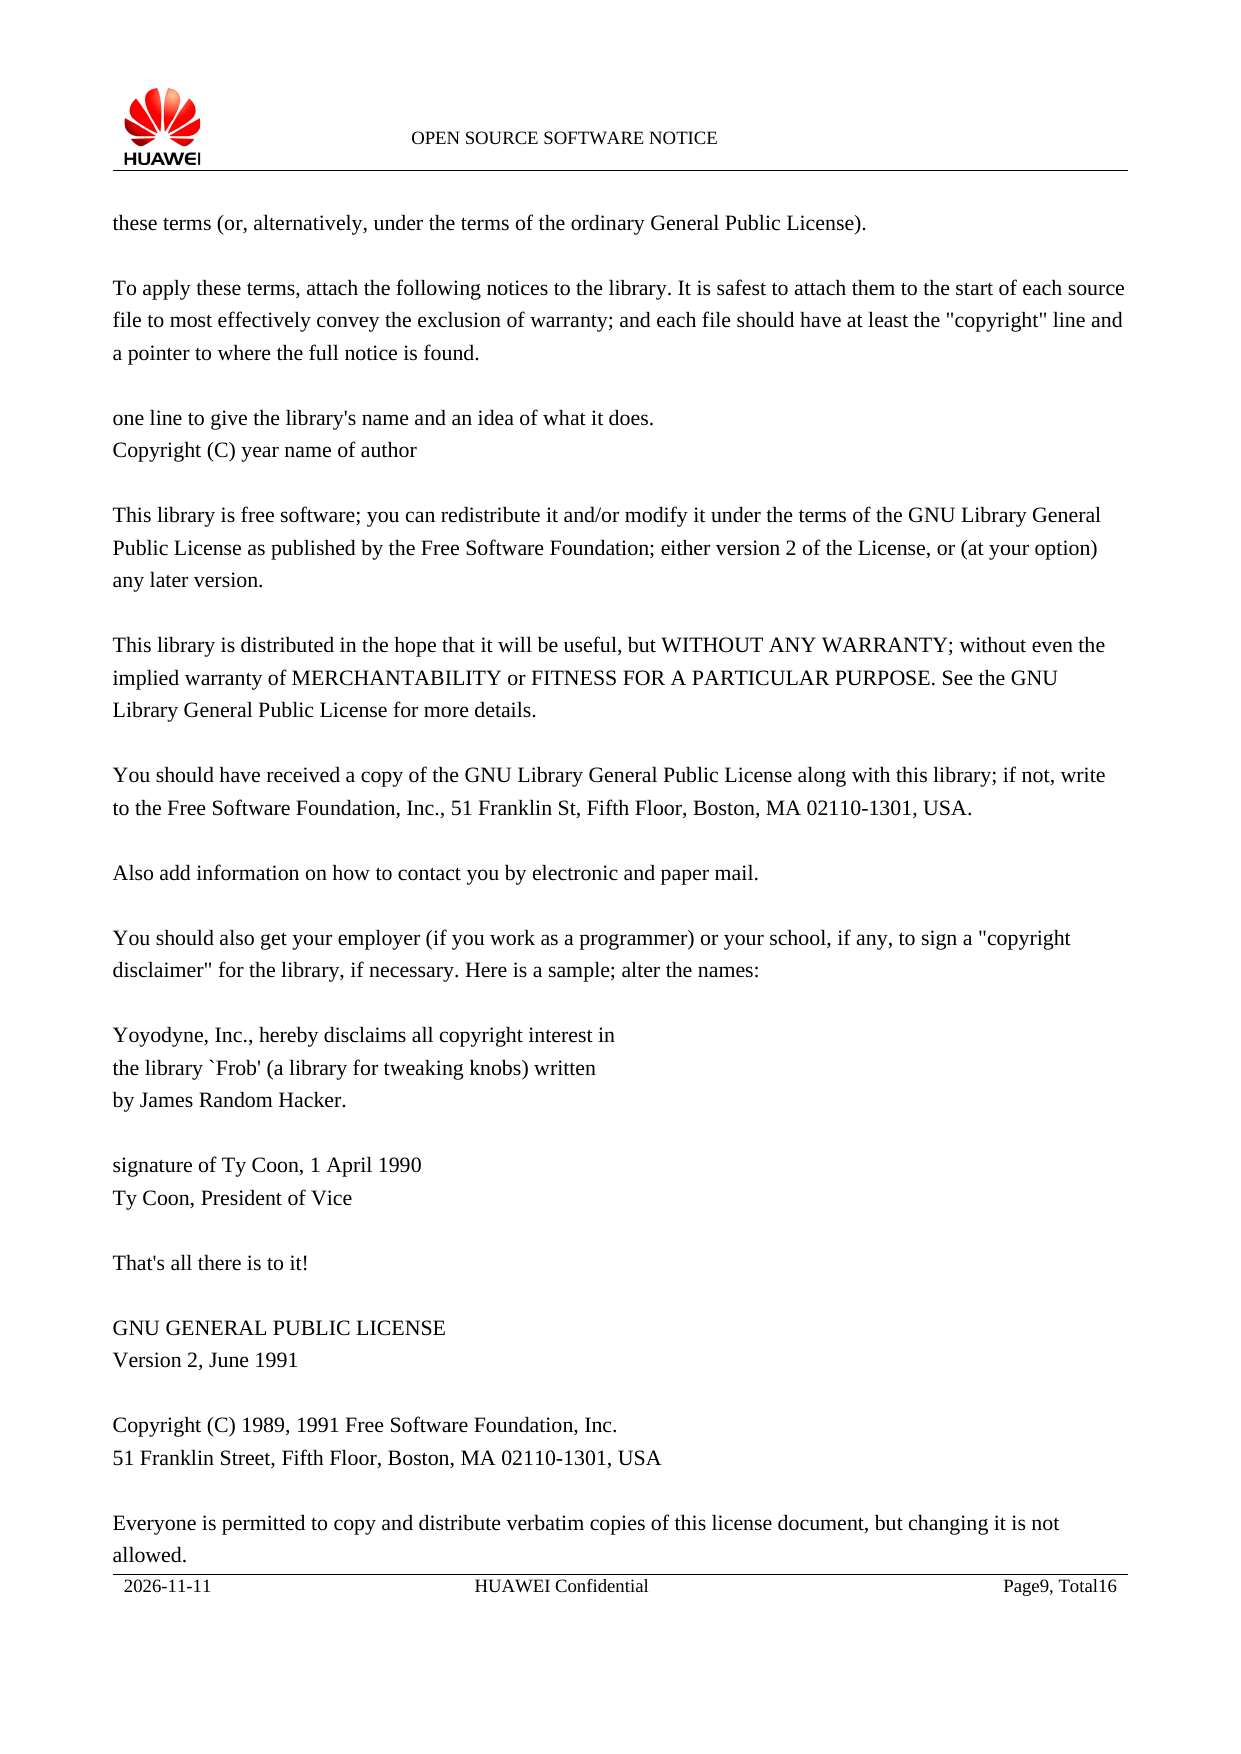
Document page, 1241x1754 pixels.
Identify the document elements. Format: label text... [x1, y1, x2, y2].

picture [124, 88, 201, 165]
